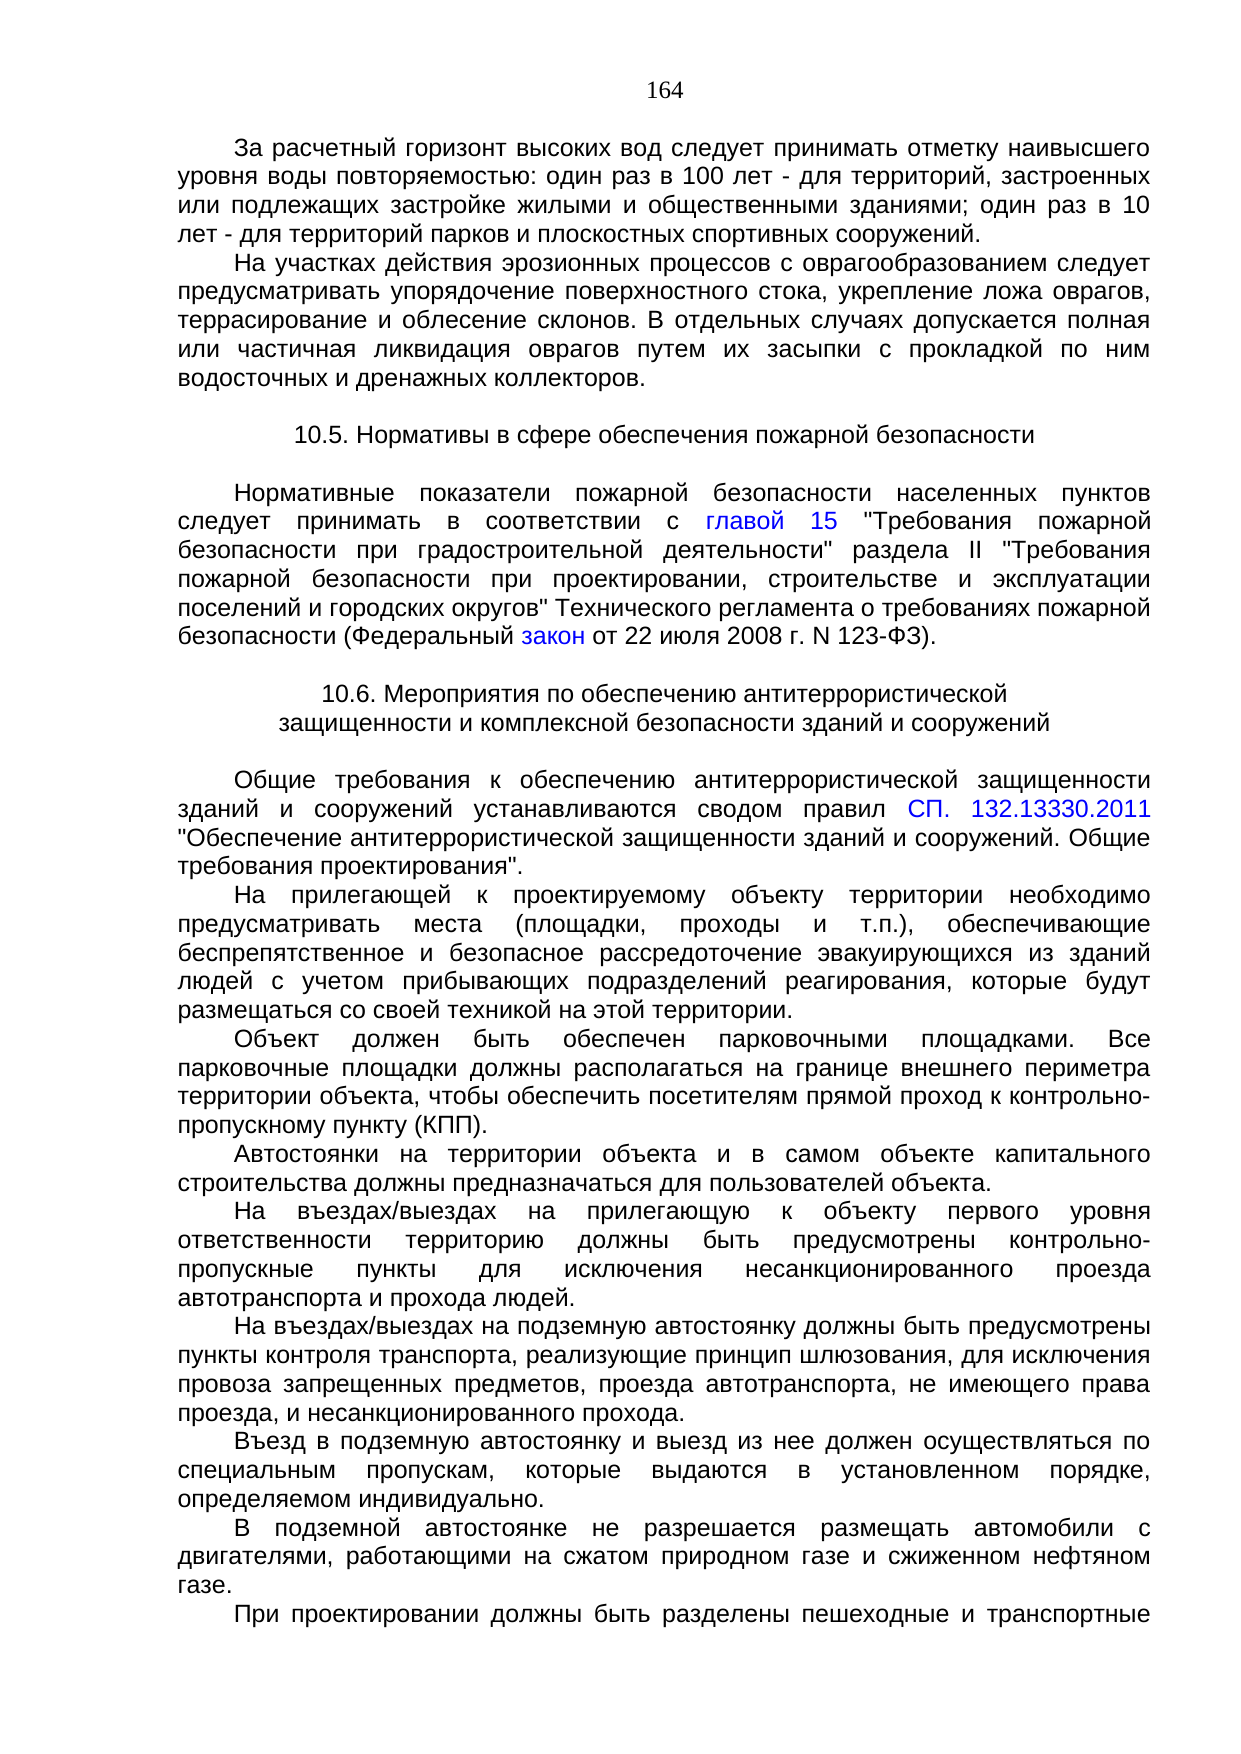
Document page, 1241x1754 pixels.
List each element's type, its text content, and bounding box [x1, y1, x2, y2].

text На въездах/выездах на прилегающую к объекту первого уровня ответственности территорию должны быть предусмотрены контрольно-пропускные пункты для исключения несанкционированного проезда автотранспорта и прохода людей. [177, 1196, 1152, 1311]
text Объект должен быть обеспечен парковочными площадками. Все парковочные площадки должны располагаться на границе внешнего периметра территории объекта, чтобы обеспечить посетителям прямой проход к контрольно-пропускному пункту (КПП). [177, 1024, 1152, 1139]
text На прилегающей к проектируемому объекту территории необходимо предусматривать места (площадки, проходы и т.п.), обеспечивающие беспрепятственное и безопасное рассредоточение эвакуирующихся из зданий людей с учетом прибывающих подразделений реагирования, которые будут размещаться со своей техникой на этой территории. [177, 880, 1152, 1024]
text В подземной автостоянке не разрешается размещать автомобили с двигателями, работающими на сжатом природном газе и сжиженном нефтяном газе. [177, 1512, 1152, 1599]
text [177, 1599, 1152, 1627]
text Въезд в подземную автостоянку и выезд из нее должен осуществляться по специальным пропускам, которые выдаются в установленном порядке, определяемом индивидуально. [177, 1426, 1152, 1512]
text Автостоянки на территории объекта и в самом объекте капитального строительства должны предназначаться для пользователей объекта. [177, 1139, 1152, 1196]
text На въездах/выездах на подземную автостоянку должны быть предусмотрены пункты контроля транспорта, реализующие принцип шлюзования, для исключения провоза запрещенных предметов, проезда автотранспорта, не имеющего права проезда, и несанкционированного прохода. [177, 1311, 1152, 1426]
text На участках действия эрозионных процессов с оврагообразованием следует предусматривать упорядочение поверхностного стока, укрепление ложа оврагов, террасирование и облесение склонов. В отдельных случаях допускается полная или частичная ликвидация оврагов путем их засыпки с прокладкой по ним водосточных и дренажных коллекторов. [177, 247, 1152, 391]
text Общие требования к обеспечению антитеррористической защищенности зданий и сооружений устанавливаются сводом правил СП. 132.13330.2011 "Обеспечение антитеррористической защищенности зданий и сооружений. Общие требования проектирования". [177, 765, 1152, 880]
text защищенности и комплексной безопасности зданий и сооружений [177, 707, 1152, 736]
text 10.5. Нормативы в сфере обеспечения пожарной безопасности [177, 420, 1152, 449]
text 10.6. Мероприятия по обеспечению антитеррористической [177, 679, 1152, 707]
text За расчетный горизонт высоких вод следует принимать отметку наивысшего уровня воды повторяемостью: один раз в 100 лет - для территорий, застроенных или подлежащих застройке жилыми и общественными зданиями; один раз в 10 лет - для территорий парков и плоскостных спортивных сооружений. [177, 132, 1152, 247]
text Нормативные показатели пожарной безопасности населенных пунктов следует принимать в соответствии с главой 15 "Требования пожарной безопасности при градостроительной деятельности" раздела II "Требования пожарной безопасности при проектировании, строительстве и эксплуатации поселений и городских округов" Технического регламента о требованиях пожарной безопасности (Федеральный закон от 22 июля 2008 г. N 123-ФЗ). [177, 477, 1152, 650]
